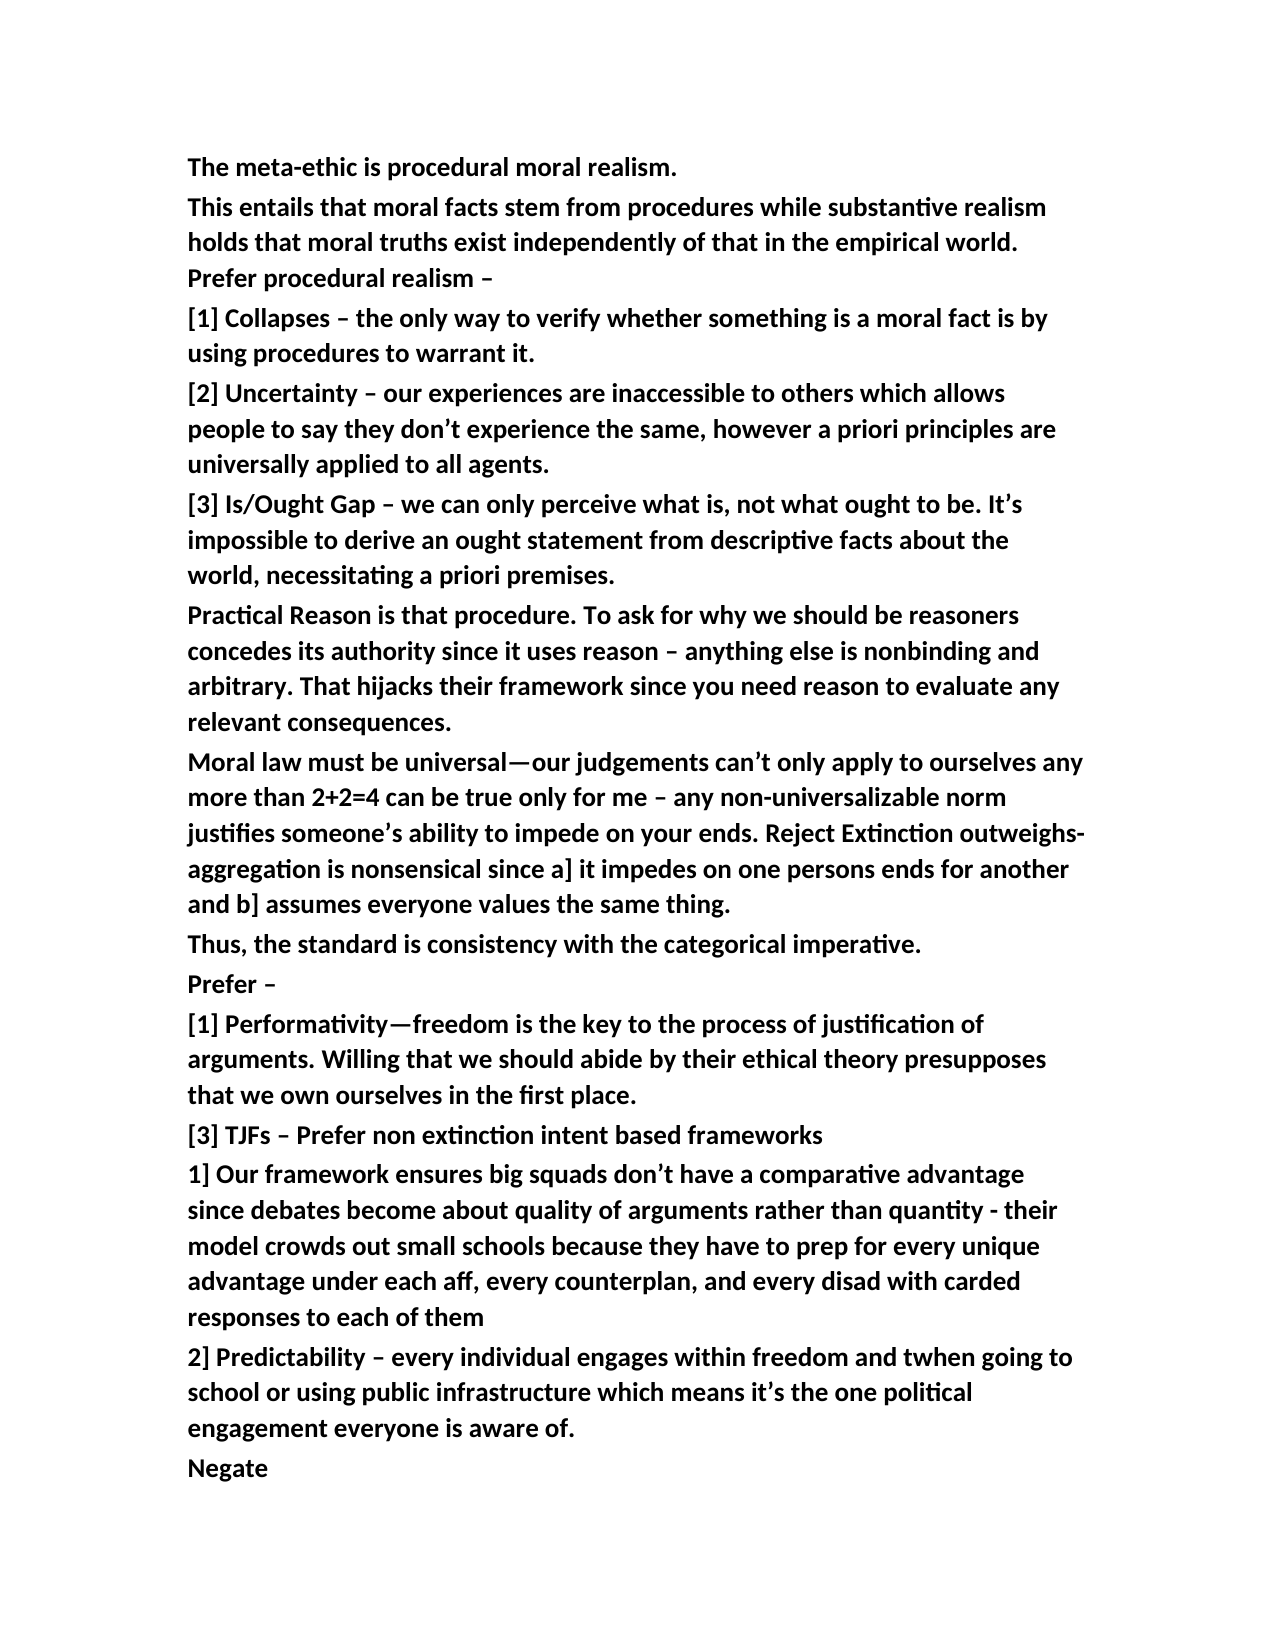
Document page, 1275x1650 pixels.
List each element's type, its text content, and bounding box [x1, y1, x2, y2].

subtitle 2] Predictability – every individual engages within freedom and twhen going to school or using public infrastructure which means it’s the one political engagement everyone is aware of. [187, 1340, 1087, 1444]
subtitle [2] Uncertainty – our experiences are inaccessible to others which allows people to say they don’t experience the same, however a priori principles are universally applied to all agents. [187, 376, 1087, 481]
subtitle Prefer – [187, 967, 1087, 1000]
subtitle Negate [187, 1451, 1087, 1484]
subtitle [3] Is/Ought Gap – we can only perceive what is, not what ought to be. It’s impossible to derive an ought statement from descriptive facts about the world, necessitating a priori premises. [187, 487, 1087, 592]
subtitle Thus, the standard is consistency with the categorical imperative. [187, 927, 1087, 960]
subtitle [3] TJFs – Prefer non extinction intent based frameworks [187, 1118, 1087, 1151]
subtitle [1] Performativity—freedom is the key to the process of justification of arguments. Willing that we should abide by their ethical theory presupposes that we own ourselves in the first place. [187, 1007, 1087, 1111]
subtitle [1] Collapses – the only way to verify whether something is a moral fact is by using procedures to warrant it. [187, 301, 1087, 369]
subtitle This entails that moral facts stem from procedures while substantive realism holds that moral truths exist independently of that in the empirical world. Prefer procedural realism – [187, 190, 1087, 294]
subtitle The meta-ethic is procedural moral realism. [187, 150, 1087, 183]
subtitle 1] Our framework ensures big squads don’t have a comparative advantage since debates become about quality of arguments rather than quantity - their model crowds out small schools because they have to prep for every unique advantage under each aff, every counterplan, and every disad with carded responses to each of them [187, 1158, 1087, 1333]
subtitle Moral law must be universal—our judgements can’t only apply to ourselves any more than 2+2=4 can be true only for me – any non-universalizable norm justifies someone’s ability to impede on your ends. Reject Extinction outweighs- aggregation is nonsensical since a] it impedes on one persons ends for another and b] assumes everyone values the same thing. [187, 745, 1087, 921]
subtitle Practical Reason is that procedure. To ask for why we should be reasoners concedes its authority since it uses reason – anything else is nonbinding and arbitrary. That hijacks their framework since you need reason to evaluate any relevant consequences. [187, 598, 1087, 738]
